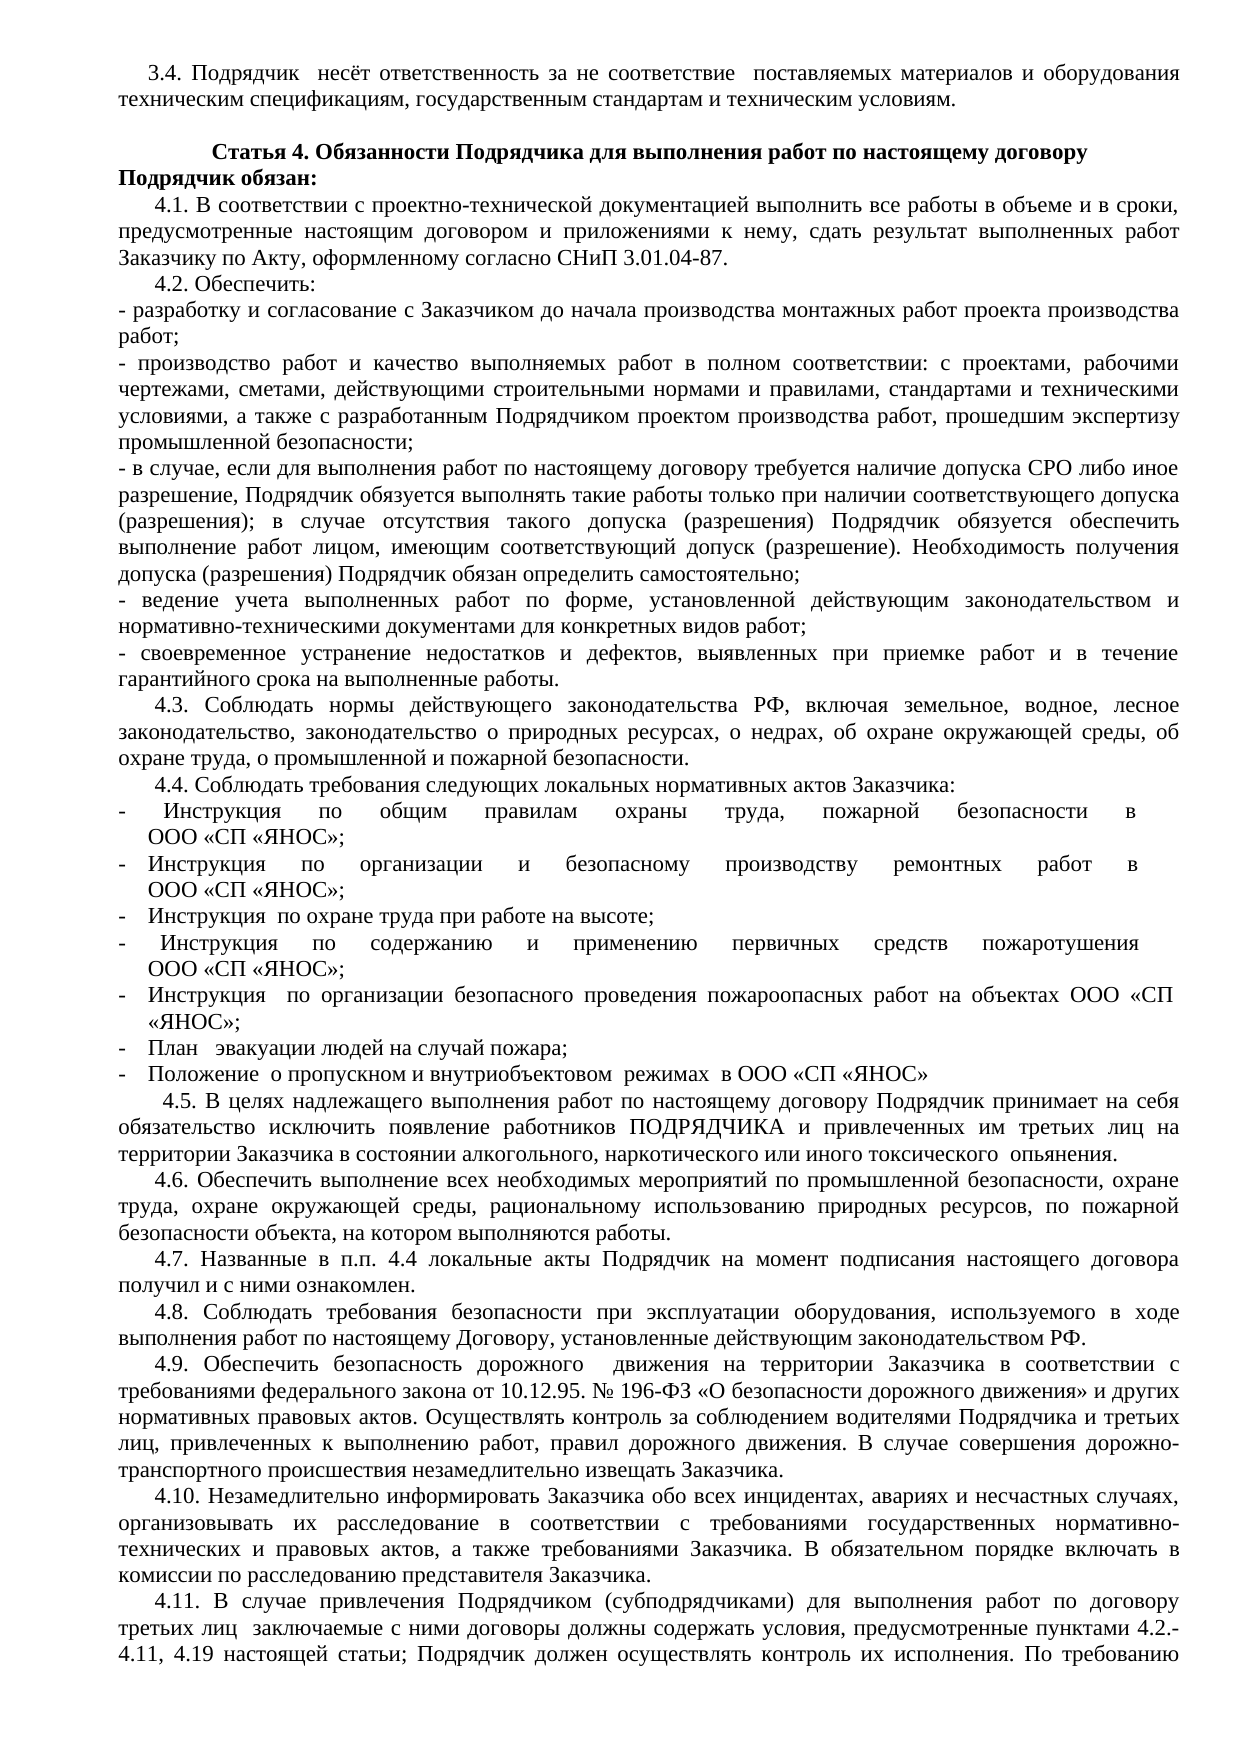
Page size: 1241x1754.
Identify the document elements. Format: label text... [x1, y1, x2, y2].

text - План эвакуации людей на случай пожара; [118, 1034, 1175, 1061]
text - разработку и согласование с Заказчиком до начала производства монтажных работ проекта производства работ; [118, 296, 1181, 349]
text 4.6. Обеспечить выполнение всех необходимых мероприятий по промышленной безопасности, охране труда, охране окружающей среды, рациональному использованию природных ресурсов, по пожарной безопасности объекта, на котором выполняются работы. [118, 1166, 1181, 1245]
text - Инструкция по организации безопасного проведения пожароопасных работ на объектах ООО «СП «ЯНОС»; [118, 981, 1175, 1034]
text - ведение учета выполненных работ по форме, установленной действующим законодательством и нормативно-техническими документами для конкретных видов работ; [118, 586, 1181, 639]
text 4.7. Названные в п.п. 4.4 локальные акты Подрядчик на момент подписания настоящего договора получил и с ними ознакомлен. [118, 1245, 1181, 1298]
text 4.4. Соблюдать требования следующих локальных нормативных актов Заказчика: [118, 771, 1181, 797]
text 4.9. Обеспечить безопасность дорожного движения на территории Заказчика в соответствии с требованиями федерального закона от 10.12.95. № 196-ФЗ «О безопасности дорожного движения» и других нормативных правовых актов. Осуществлять контроль за соблюдением водителями Подрядчика и третьих лиц, привлеченных к выполнению работ, правил дорожного движения. В случае совершения дорожно-транспортного происшествия незамедлительно извещать Заказчика. [118, 1350, 1181, 1482]
text 4.3. Соблюдать нормы действующего законодательства РФ, включая земельное, водное, лесное законодательство, законодательство о природных ресурсах, о недрах, об охране окружающей среды, об охране труда, о промышленной и пожарной безопасности. [118, 692, 1181, 771]
text 4.5. В целях надлежащего выполнения работ по настоящему договору Подрядчик принимает на себя обязательство исключить появление работников ПОДРЯДЧИКА и привлеченных им третьих лиц на территории Заказчика в состоянии алкогольного, наркотического или иного токсического опьянения. [118, 1087, 1181, 1166]
text - производство работ и качество выполняемых работ в полном соответствии: с проектами, рабочими чертежами, сметами, действующими строительными нормами и правилами, стандартами и техническими условиями, а также с разработанным Подрядчиком проектом производства работ, прошедшим экспертизу промышленной безопасности; [118, 349, 1181, 454]
text - в случае, если для выполнения работ по настоящему договору требуется наличие допуска СРО либо иное разрешение, Подрядчик обязуется выполнять такие работы только при наличии соответствующего допуска (разрешения); в случае отсутствия такого допуска (разрешения) Подрядчик обязуется обеспечить выполнение работ лицом, имеющим соответствующий допуск (разрешение). Необходимость получения допуска (разрешения) Подрядчик обязан определить самостоятельно; [118, 454, 1181, 586]
text 3.4. Подрядчик несёт ответственность за не соответствие поставляемых материалов и оборудования техническим спецификациям, государственным стандартам и техническим условиям. [118, 59, 1181, 112]
text Статья 4. Обязанности Подрядчика для выполнения работ по настоящему договору [118, 138, 1181, 164]
text 4.1. В соответствии с проектно-технической документацией выполнить все работы в объеме и в сроки, предусмотренные настоящим договором и приложениями к нему, сдать результат выполненных работ Заказчику по Акту, оформленному согласно СНиП 3.01.04-87. [118, 191, 1181, 270]
text - Положение о пропускном и внутриобъектовом режимах в ООО «СП «ЯНОС» [118, 1061, 1175, 1087]
text - Инструкция по охране труда при работе на высоте; [118, 902, 1175, 929]
text 4.8. Соблюдать требования безопасности при эксплуатации оборудования, используемого в ходе выполнения работ по настоящему Договору, установленные действующим законодательством РФ. [118, 1298, 1181, 1350]
text 4.10. Незамедлительно информировать Заказчика обо всех инцидентах, авариях и несчастных случаях, организовывать их расследование в соответствии с требованиями государственных нормативно-технических и правовых актов, а также требованиями Заказчика. В обязательном порядке включать в комиссии по расследованию представителя Заказчика. [118, 1482, 1181, 1588]
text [118, 1588, 1181, 1667]
text - Инструкция по общим правилам охраны труда, пожарной безопасности в ООО «СП «ЯНОС»; [118, 797, 1175, 850]
text - своевременное устранение недостатков и дефектов, выявленных при приемке работ и в течение гарантийного срока на выполненные работы. [118, 639, 1181, 692]
text 4.2. Обеспечить: [118, 270, 1181, 296]
text - Инструкция по содержанию и применению первичных средств пожаротушения ООО «СП «ЯНОС»; [118, 929, 1175, 981]
text - Инструкция по организации и безопасному производству ремонтных работ в ООО «СП «ЯНОС»; [118, 850, 1175, 902]
text Подрядчик обязан: [118, 164, 1181, 191]
